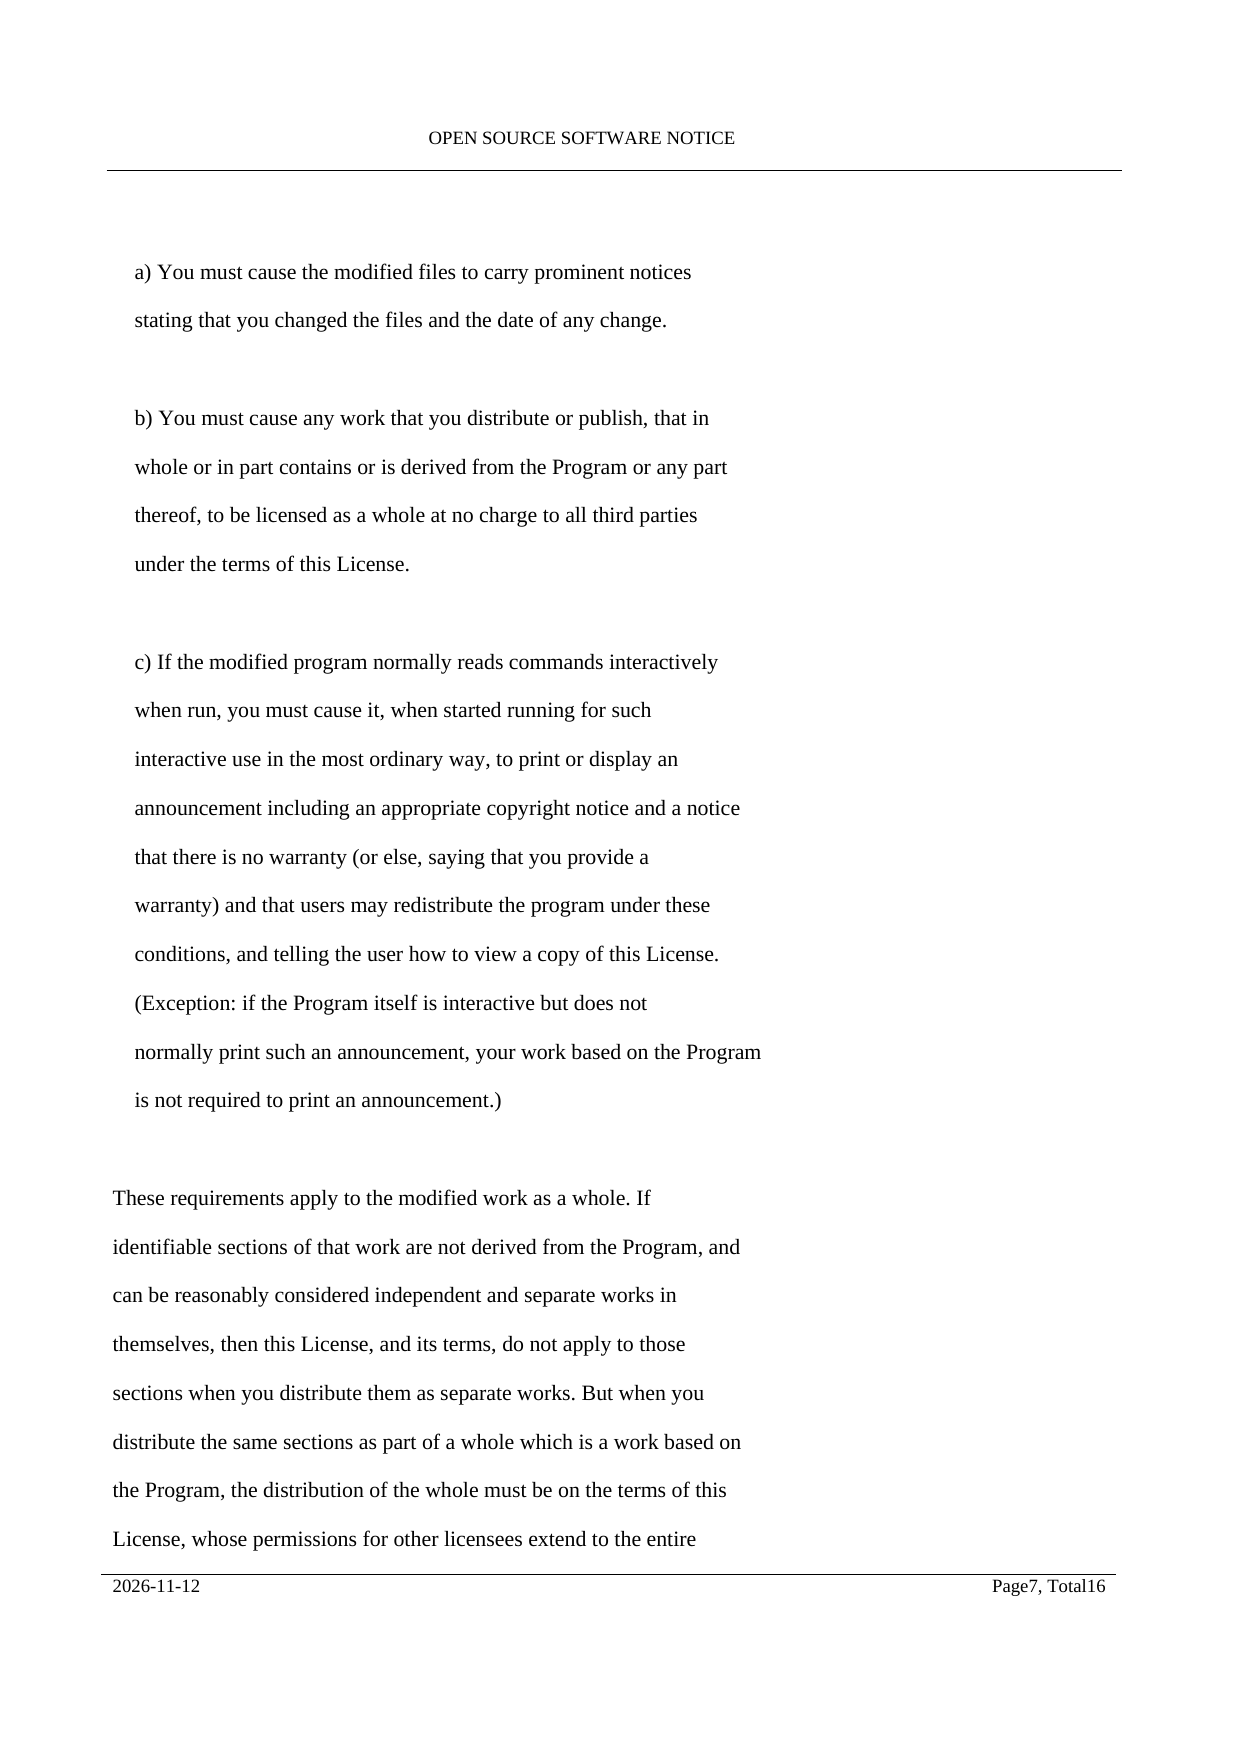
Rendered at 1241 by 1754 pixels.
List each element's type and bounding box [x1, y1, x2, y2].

text [112, 206, 1128, 1555]
